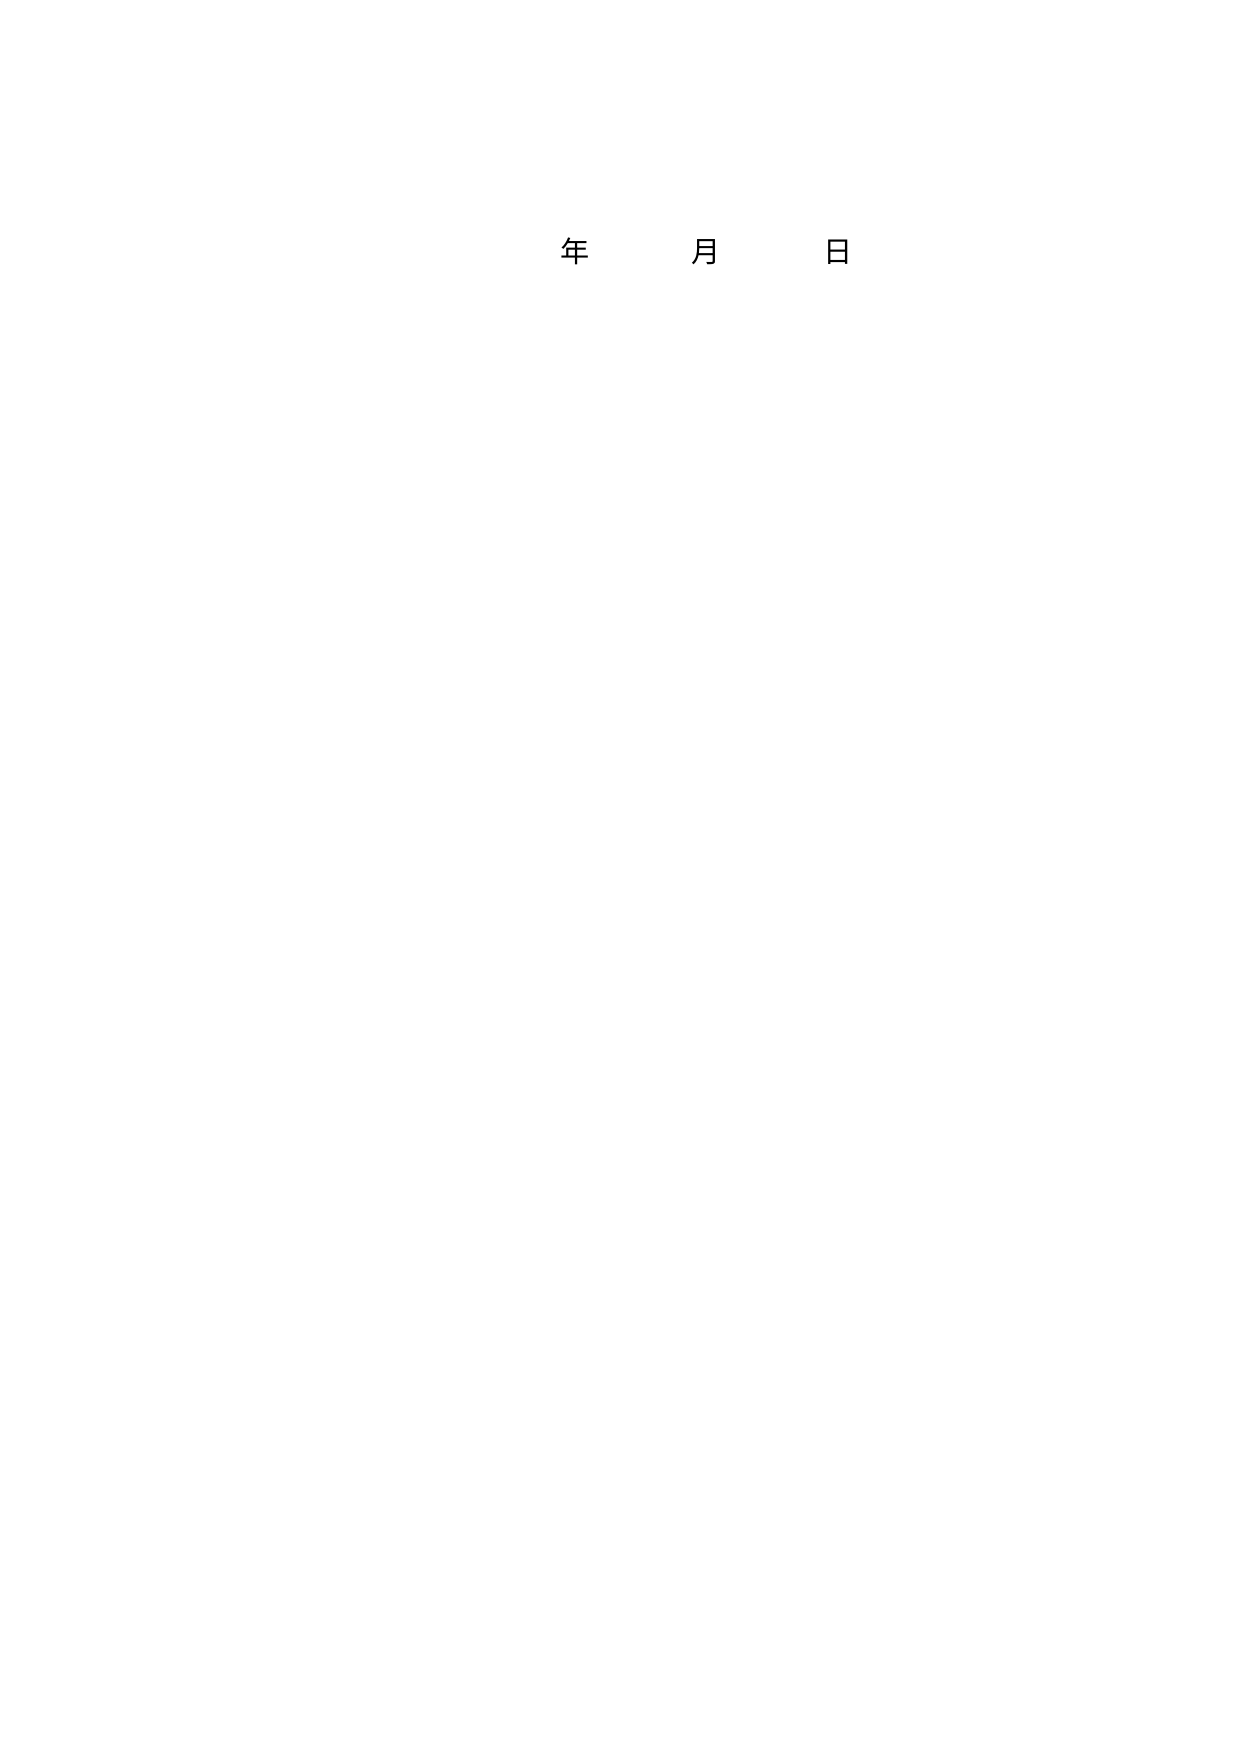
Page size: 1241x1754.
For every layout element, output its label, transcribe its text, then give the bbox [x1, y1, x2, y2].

text 年 月 日 [167, 219, 1085, 280]
